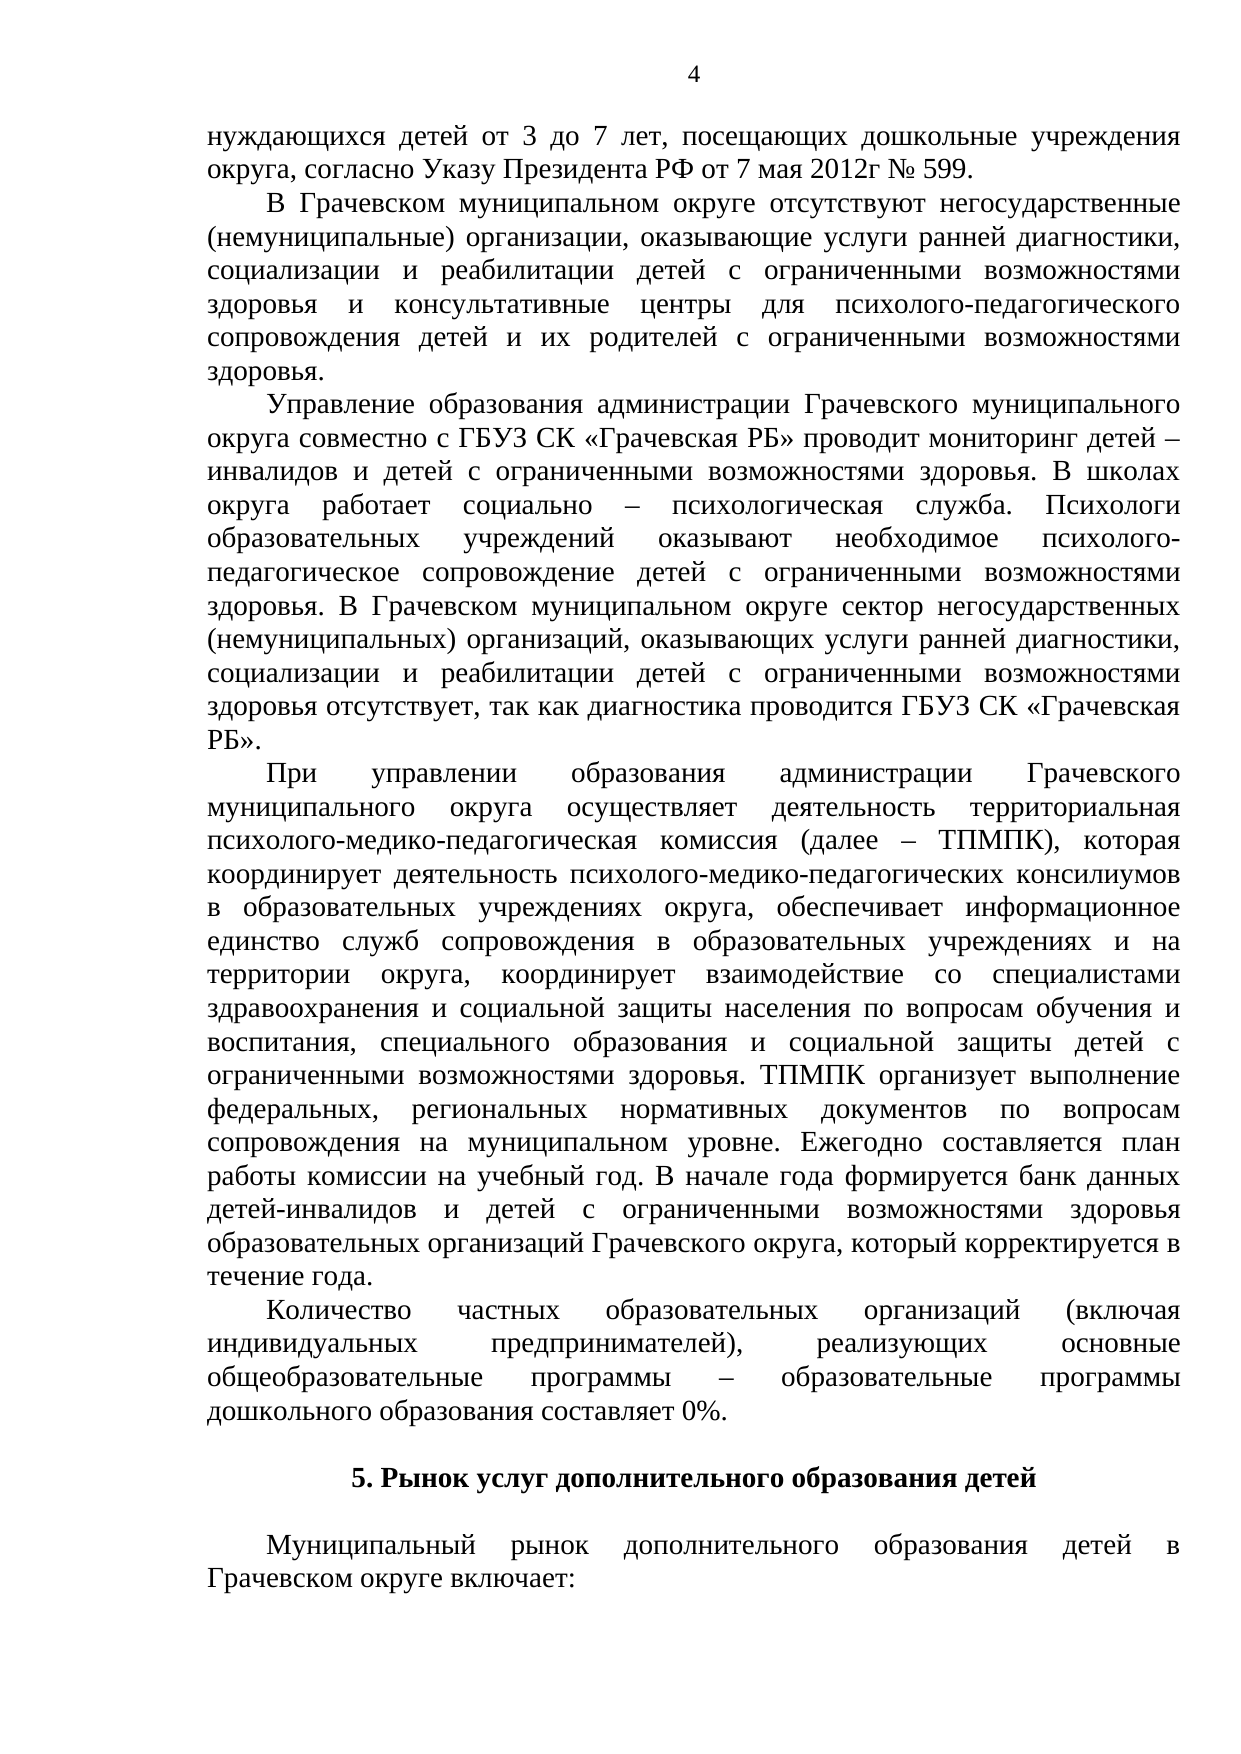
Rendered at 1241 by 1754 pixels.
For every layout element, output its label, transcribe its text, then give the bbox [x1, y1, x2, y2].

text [207, 118, 1181, 185]
text Управление образования администрации Грачевского муниципального округа совместно с ГБУЗ СК «Грачевская РБ» проводит мониторинг детей – инвалидов и детей с ограниченными возможностями здоровья. В школах округа работает социально – психологическая служба. Психологи образовательных учреждений оказывают необходимое психолого-педагогическое сопровождение детей с ограниченными возможностями здоровья. В Грачевском муниципальном округе сектор негосударственных (немуниципальных) организаций, оказывающих услуги ранней диагностики, социализации и реабилитации детей с ограниченными возможностями здоровья отсутствует, так как диагностика проводится ГБУЗ СК «Грачевская РБ». [207, 386, 1181, 755]
text Муниципальный рынок дополнительного образования детей в Грачевском округе включает: [207, 1527, 1181, 1594]
text 5. Рынок услуг дополнительного образования детей [207, 1460, 1181, 1493]
text При управлении образования администрации Грачевского муниципального округа осуществляет деятельность территориальная психолого-медико-педагогическая комиссия (далее – ТПМПК), которая координирует деятельность психолого-медико-педагогических консилиумов в образовательных учреждениях округа, обеспечивает информационное единство служб сопровождения в образовательных учреждениях и на территории округа, координирует взаимодействие со специалистами здравоохранения и социальной защиты населения по вопросам обучения и воспитания, специального образования и социальной защиты детей с ограниченными возможностями здоровья. ТПМПК организует выполнение федеральных, региональных нормативных документов по вопросам сопровождения на муниципальном уровне. Ежегодно составляется план работы комиссии на учебный год. В начале года формируется банк данных детей-инвалидов и детей с ограниченными возможностями здоровья образовательных организаций Грачевского округа, который корректируется в течение года. [207, 755, 1181, 1292]
text Количество частных образовательных организаций (включая индивидуальных предпринимателей), реализующих основные общеобразовательные программы – образовательные программы дошкольного образования составляет 0%. [207, 1292, 1181, 1426]
text В Грачевском муниципальном округе отсутствуют негосударственные (немуниципальные) организации, оказывающие услуги ранней диагностики, социализации и реабилитации детей с ограниченными возможностями здоровья и консультативные центры для психолого-педагогического сопровождения детей и их родителей с ограниченными возможностями здоровья. [207, 185, 1181, 386]
